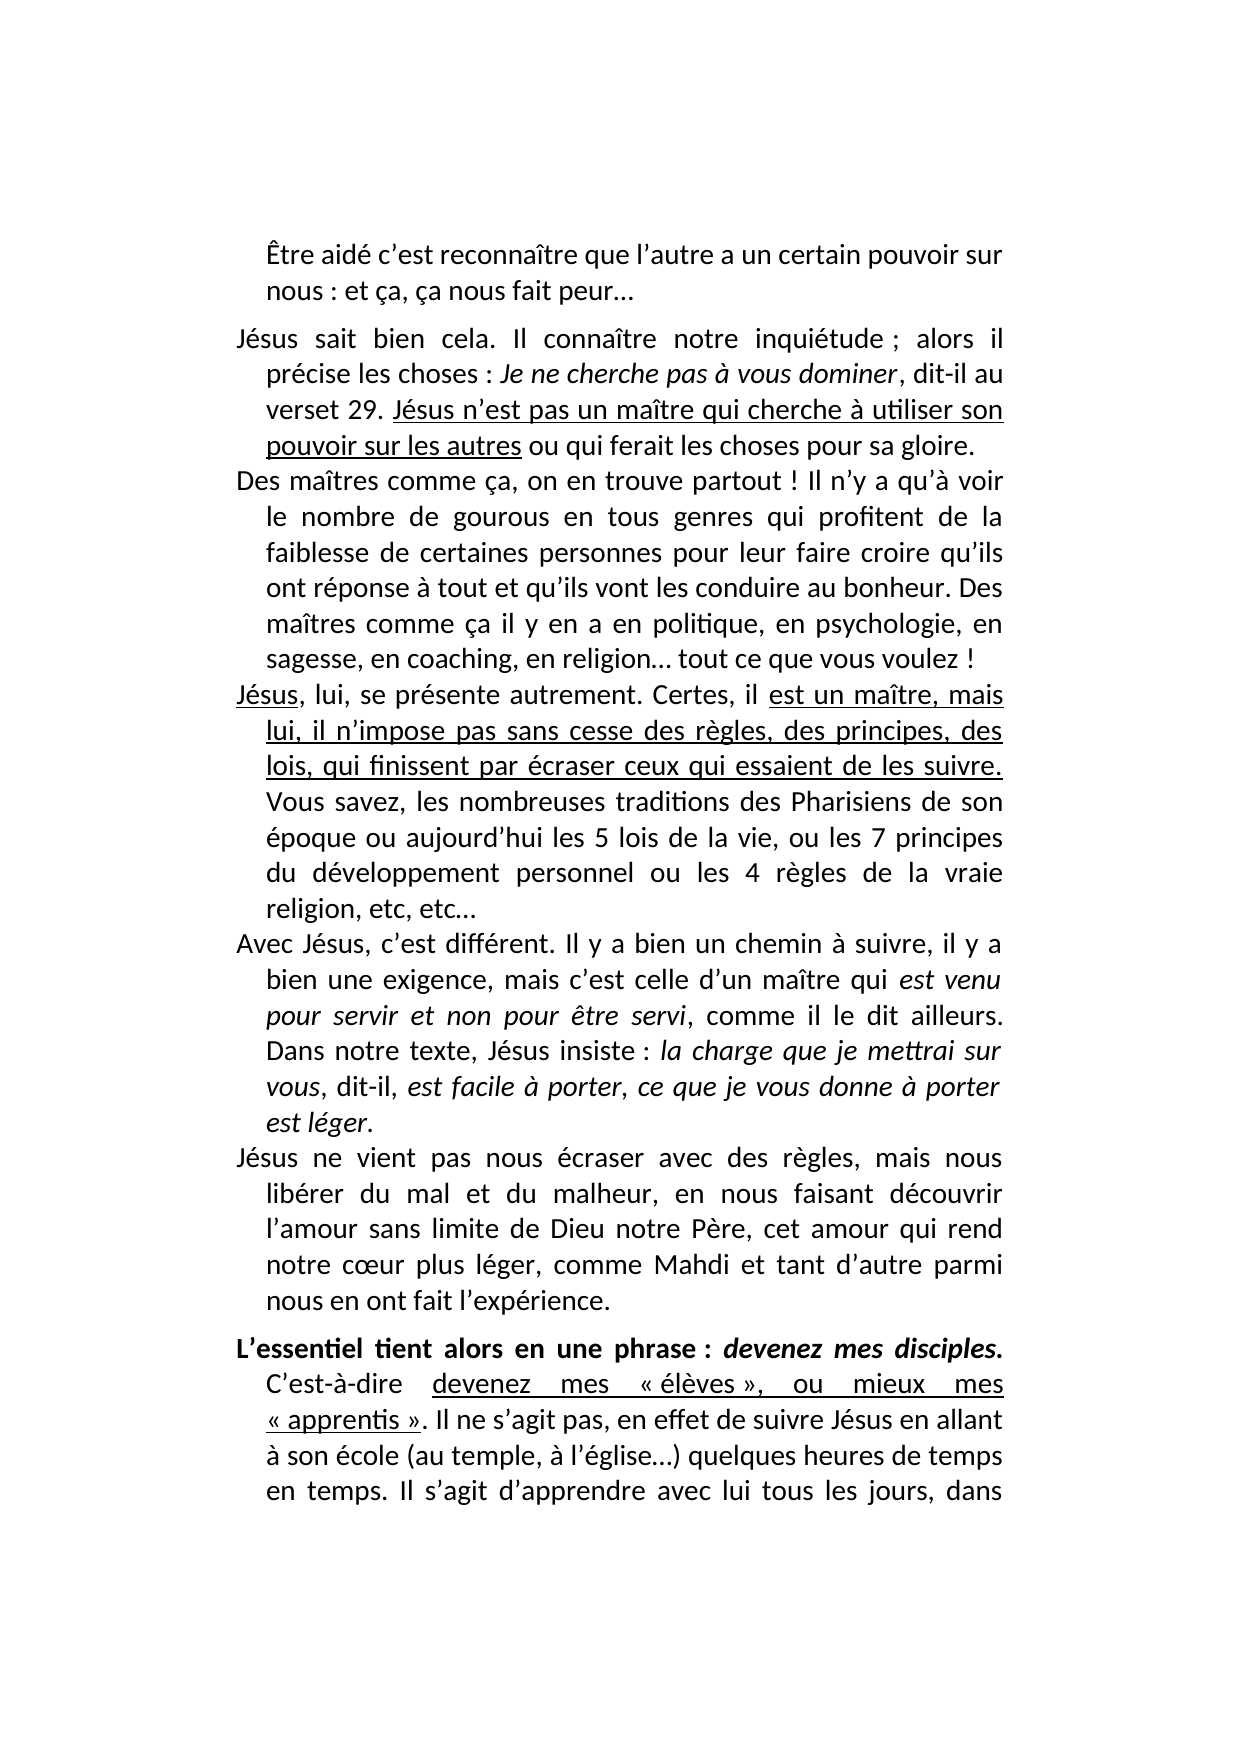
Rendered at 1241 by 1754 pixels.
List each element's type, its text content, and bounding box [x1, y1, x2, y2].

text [236, 236, 1004, 307]
text Avec Jésus, c’est différent. Il y a bien un chemin à suivre, il y a bien une exigence, mais c’est celle d’un maître qui est venu pour servir et non pour être servi, comme il le dit ailleurs. Dans notre texte, Jésus insiste : la charge que je mettrai sur vous, dit-il, est facile à porter, ce que je vous donne à porter est léger. [236, 926, 1004, 1139]
text Jésus sait bien cela. Il connaître notre inquiétude ; alors il précise les choses : Je ne cherche pas à vous dominer, dit-il au verset 29. Jésus n’est pas un maître qui cherche à utiliser son pouvoir sur les autres ou qui ferait les choses pour sa gloire. [236, 320, 1004, 462]
text Jésus ne vient pas nous écraser avec des règles, mais nous libérer du mal et du malheur, en nous faisant découvrir l’amour sans limite de Dieu notre Père, cet amour qui rend notre cœur plus léger, comme Mahdi et tant d’autre parmi nous en ont fait l’expérience. [236, 1139, 1004, 1317]
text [236, 1330, 1004, 1508]
text Jésus, lui, se présente autrement. Certes, il est un maître, mais lui, il n’impose pas sans cesse des règles, des principes, des lois, qui finissent par écraser ceux qui essaient de les suivre. Vous savez, les nombreuses traditions des Pharisiens de son époque ou aujourd’hui les 5 lois de la vie, ou les 7 principes du développement personnel ou les 4 règles de la vraie religion, etc, etc… [236, 676, 1004, 926]
text Des maîtres comme ça, on en trouve partout ! Il n’y a qu’à voir le nombre de gourous en tous genres qui profitent de la faiblesse de certaines personnes pour leur faire croire qu’ils ont réponse à tout et qu’ils vont les conduire au bonheur. Des maîtres comme ça il y en a en politique, en psychologie, en sagesse, en coaching, en religion… tout ce que vous voulez ! [236, 462, 1004, 676]
